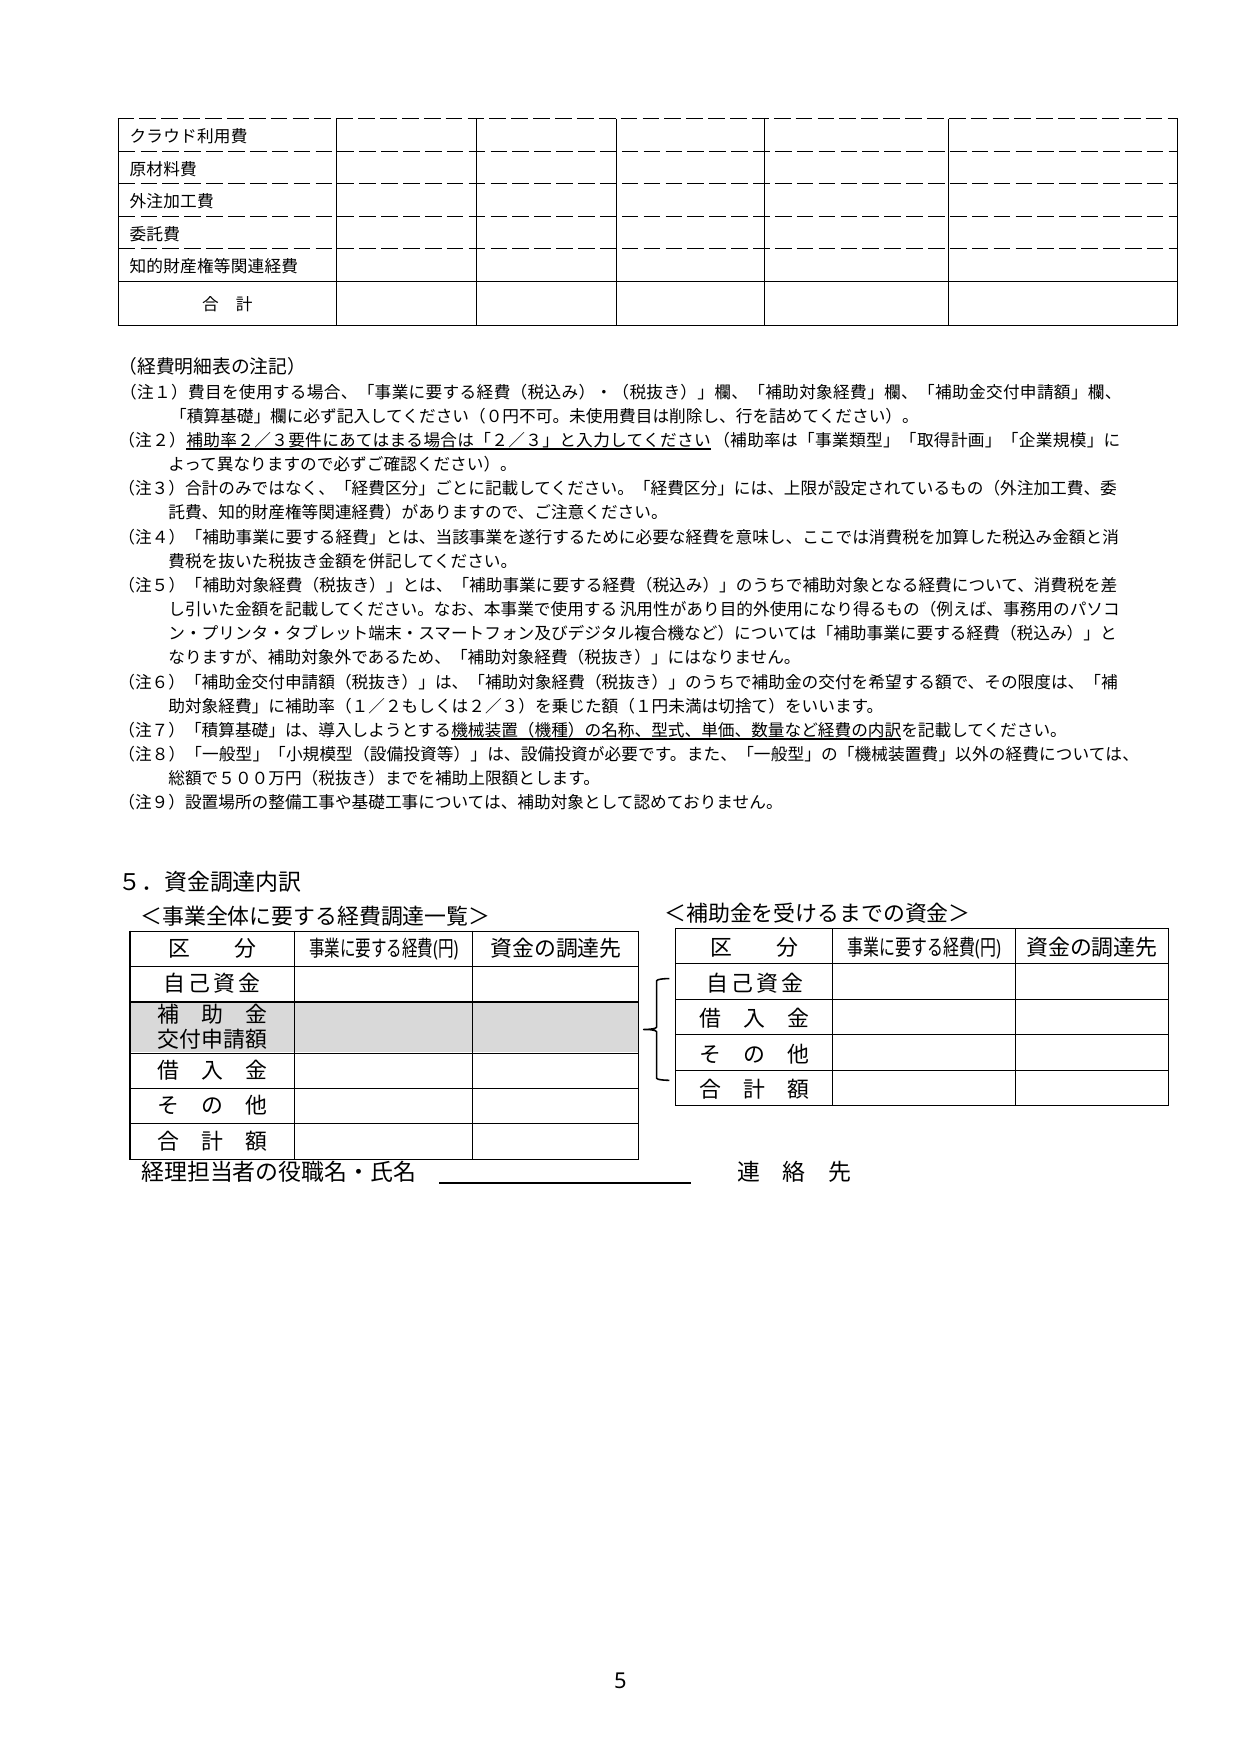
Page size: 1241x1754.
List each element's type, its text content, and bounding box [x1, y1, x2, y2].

table_cell [949, 183, 1177, 216]
table_cell [477, 248, 616, 281]
table_cell 知的財産権等関連経費 [119, 248, 336, 281]
table_cell [949, 216, 1177, 248]
table_cell [617, 248, 764, 281]
text 経理担当者の役職名・氏名 連 絡 先 [118, 1160, 1122, 1185]
table_cell 外注加工費 [119, 183, 336, 216]
table_cell [765, 248, 948, 281]
table_cell [337, 151, 476, 183]
table_cell [477, 118, 617, 151]
table_cell 原材料費 [119, 151, 336, 183]
text （注４）「補助事業に要する経費」とは、当該事業を遂行するために必要な経費を意味し、ここでは消費税を加算した税込み金額と消費税を抜いた税抜き金額を併記してください。 [118, 524, 1122, 572]
table_cell [949, 248, 1177, 281]
table_cell [617, 183, 764, 216]
table_cell [477, 282, 616, 325]
table_cell [617, 216, 764, 248]
table_cell [617, 118, 764, 151]
text （注２）補助率２／３要件にあてはまる場合は「２／３」と入力してください（補助率は「事業類型」「取得計画」「企業規模」によって異なりますので必ずご確認ください）。 [118, 427, 1122, 475]
table_cell [337, 183, 476, 216]
table_cell [617, 151, 764, 183]
table_cell 合 計 [119, 282, 336, 325]
text （注９）設置場所の整備工事や基礎工事については、補助対象として認めておりません。 [118, 789, 1122, 814]
text （注８）「一般型」「小規模型（設備投資等）」は、設備投資が必要です。また、「一般型」の「機械装置費」以外の経費については、総額で５００万円（税抜き）までを補助上限額とします。 [118, 741, 1122, 789]
table_cell クラウド利用費 [119, 118, 336, 151]
text （注６）「補助金交付申請額（税抜き）」は、「補助対象経費（税抜き）」のうちで補助金の交付を希望する額で、その限度は、「補助対象経費」に補助率（１／２もしくは２／３）を乗じた額（１円未満は切捨て）をいいます。 [118, 669, 1122, 717]
table_cell 委託費 [119, 216, 336, 248]
table_cell [477, 151, 616, 183]
table_cell [617, 282, 764, 325]
table_cell [765, 282, 948, 325]
table_cell [337, 248, 476, 281]
text （注１）費目を使用する場合、「事業に要する経費（税込み）・（税抜き）」欄、「補助対象経費」欄、「補助金交付申請額」欄、「積算基礎」欄に必ず記入してください（０円不可。未使用費目は削除し、行を詰めてください）。 [120, 379, 1122, 427]
table_cell [337, 118, 476, 151]
table_header ＜補助金を受けるまでの資金＞ [653, 896, 1188, 1160]
table_cell [477, 183, 616, 216]
text （注７）「積算基礎」は、導入しようとする機械装置（機種）の名称、型式、単価、数量など経費の内訳を記載してください。 [118, 717, 1122, 741]
table_cell [765, 151, 948, 183]
text （注３）合計のみではなく、「経費区分」ごとに記載してください。「経費区分」には、上限が設定されているもの（外注加工費、委託費、知的財産権等関連経費）がありますので、ご注意ください。 [118, 475, 1122, 524]
table_cell [765, 183, 948, 216]
table_cell [477, 216, 616, 248]
table_cell [949, 282, 1177, 325]
text ５．資金調達内訳 [118, 867, 1122, 896]
text （経費明細表の注記） [118, 351, 1166, 379]
table_cell [949, 151, 1177, 183]
table_cell [765, 216, 948, 248]
table_cell [765, 118, 948, 151]
table_cell [949, 118, 1177, 151]
table_cell [337, 216, 476, 248]
text （注５）「補助対象経費（税抜き）」とは、「補助事業に要する経費（税込み）」のうちで補助対象となる経費について、消費税を差し引いた金額を記載してください。なお、本事業で使用する汎用性があり目的外使用になり得るもの（例えば、事務用のパソコン・プリンタ・タブレット端末・スマートフォン及びデジタル複合機など）については「補助事業に要する経費（税込み）」となりますが、補助対象外であるため、「補助対象経費（税抜き）」にはなりません。 [118, 572, 1122, 669]
table_header [118, 896, 652, 1160]
table_cell [337, 282, 476, 325]
